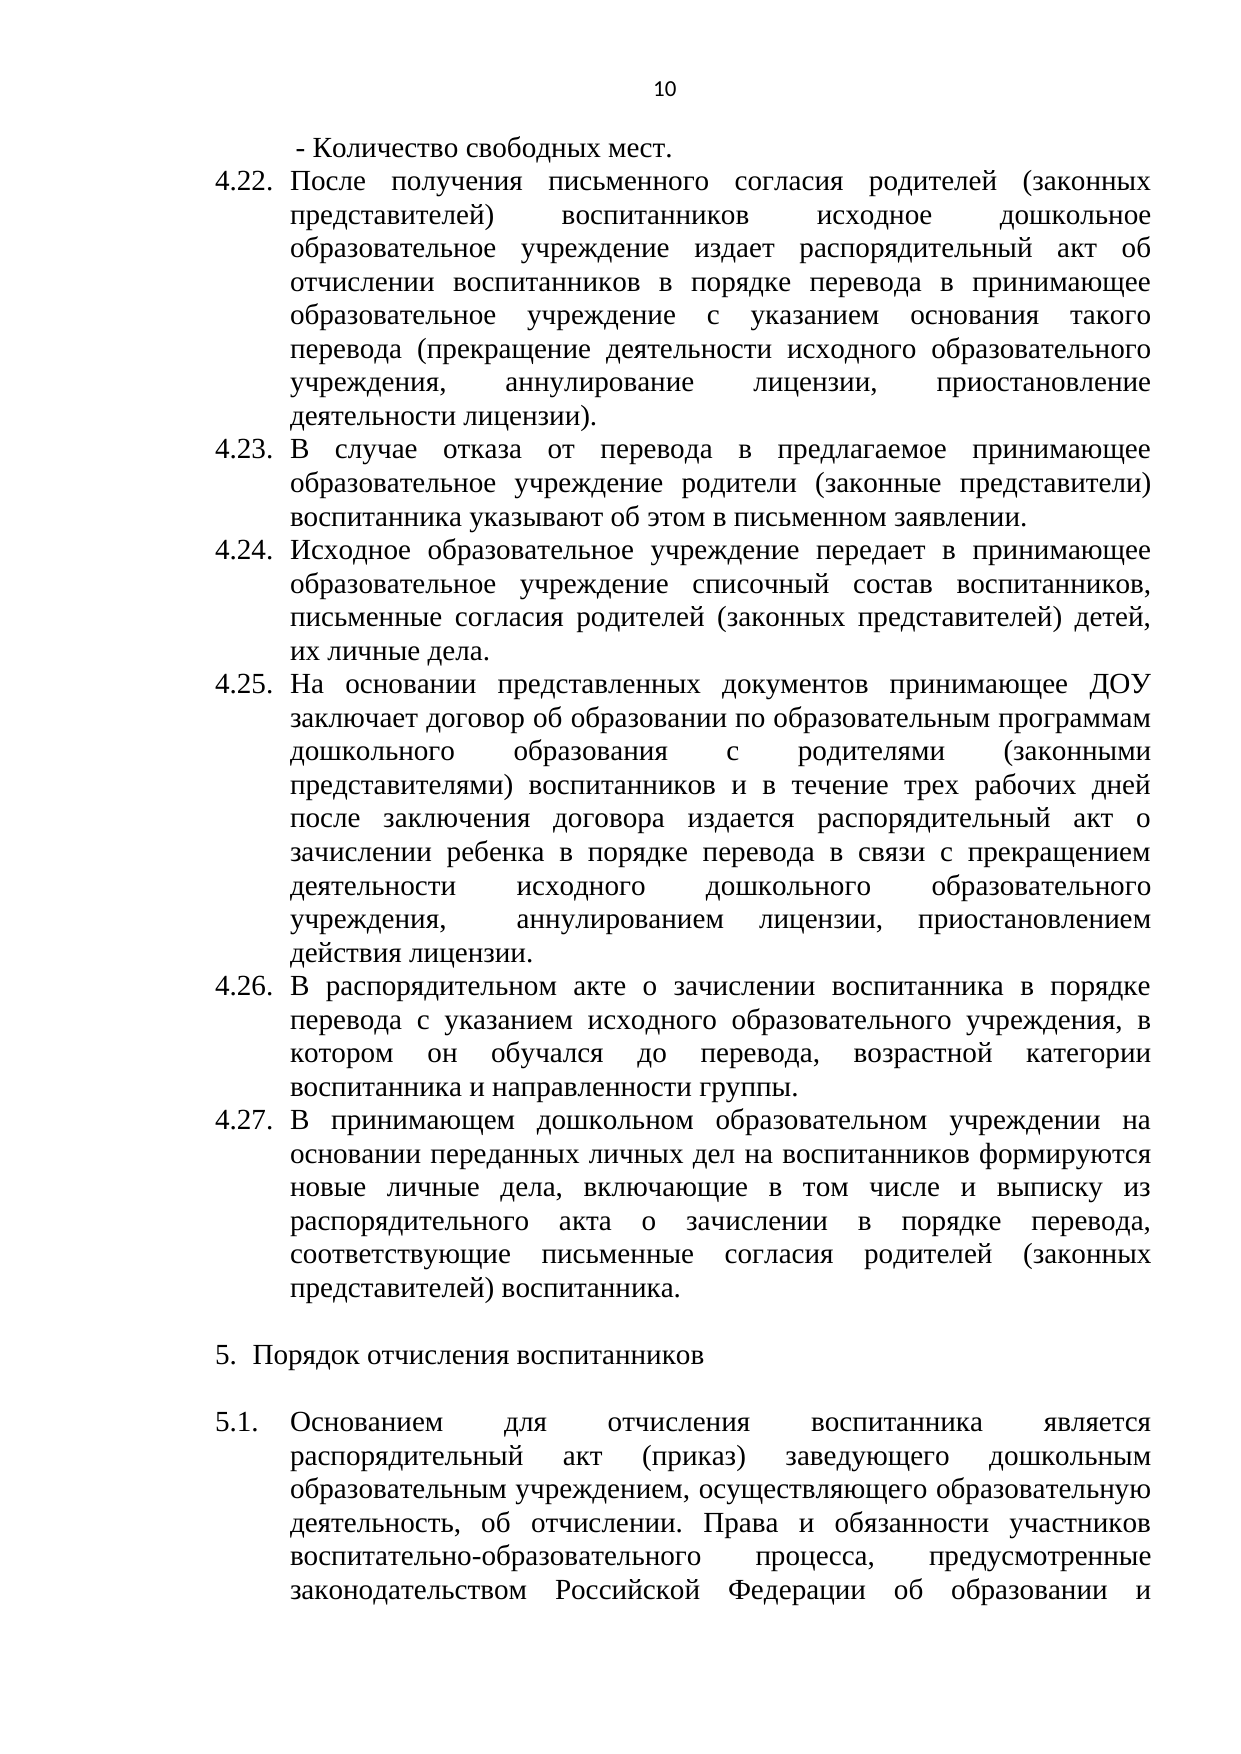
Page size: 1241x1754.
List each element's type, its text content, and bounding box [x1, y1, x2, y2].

list В распорядительном акте о зачислении воспитанника в порядке перевода с указанием исходного образовательного учреждения, в котором он обучался до перевода, возрастной категории воспитанника и направленности группы. [215, 968, 1152, 1102]
list Исходное образовательное учреждение передает в принимающее образовательное учреждение списочный состав воспитанников, письменные согласия родителей (законных представителей) детей, их личные дела. [215, 532, 1152, 666]
list На основании представленных документов принимающее ДОУ заключает договор об образовании по образовательным программам дошкольного образования с родителями (законными представителями) воспитанников и в течение трех рабочих дней после заключения договора издается распорядительный акт о зачислении ребенка в порядке перевода в связи с прекращением деятельности исходного дошкольного образовательного учреждения, аннулированием лицензии, приостановлением действия лицензии. [215, 666, 1152, 968]
list В принимающем дошкольном образовательном учреждении на основании переданных личных дел на воспитанников формируются новые личные дела, включающие в том числе и выписку из распорядительного акта о зачислении в порядке перевода, соответствующие письменные согласия родителей (законных представителей) воспитанника. [215, 1102, 1152, 1304]
list Порядок отчисления воспитанников [215, 1337, 1152, 1371]
list После получения письменного согласия родителей (законных представителей) воспитанников исходное дошкольное образовательное учреждение издает распорядительный акт об отчислении воспитанников в порядке перевода в принимающее образовательное учреждение с указанием основания такого перевода (прекращение деятельности исходного образовательного учреждения, аннулирование лицензии, приостановление деятельности лицензии). [215, 163, 1152, 432]
list - Количество свободных мест. [295, 130, 1152, 163]
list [215, 1404, 1152, 1606]
list В случае отказа от перевода в предлагаемое принимающее образовательное учреждение родители (законные представители) воспитанника указывают об этом в письменном заявлении. [215, 432, 1152, 532]
